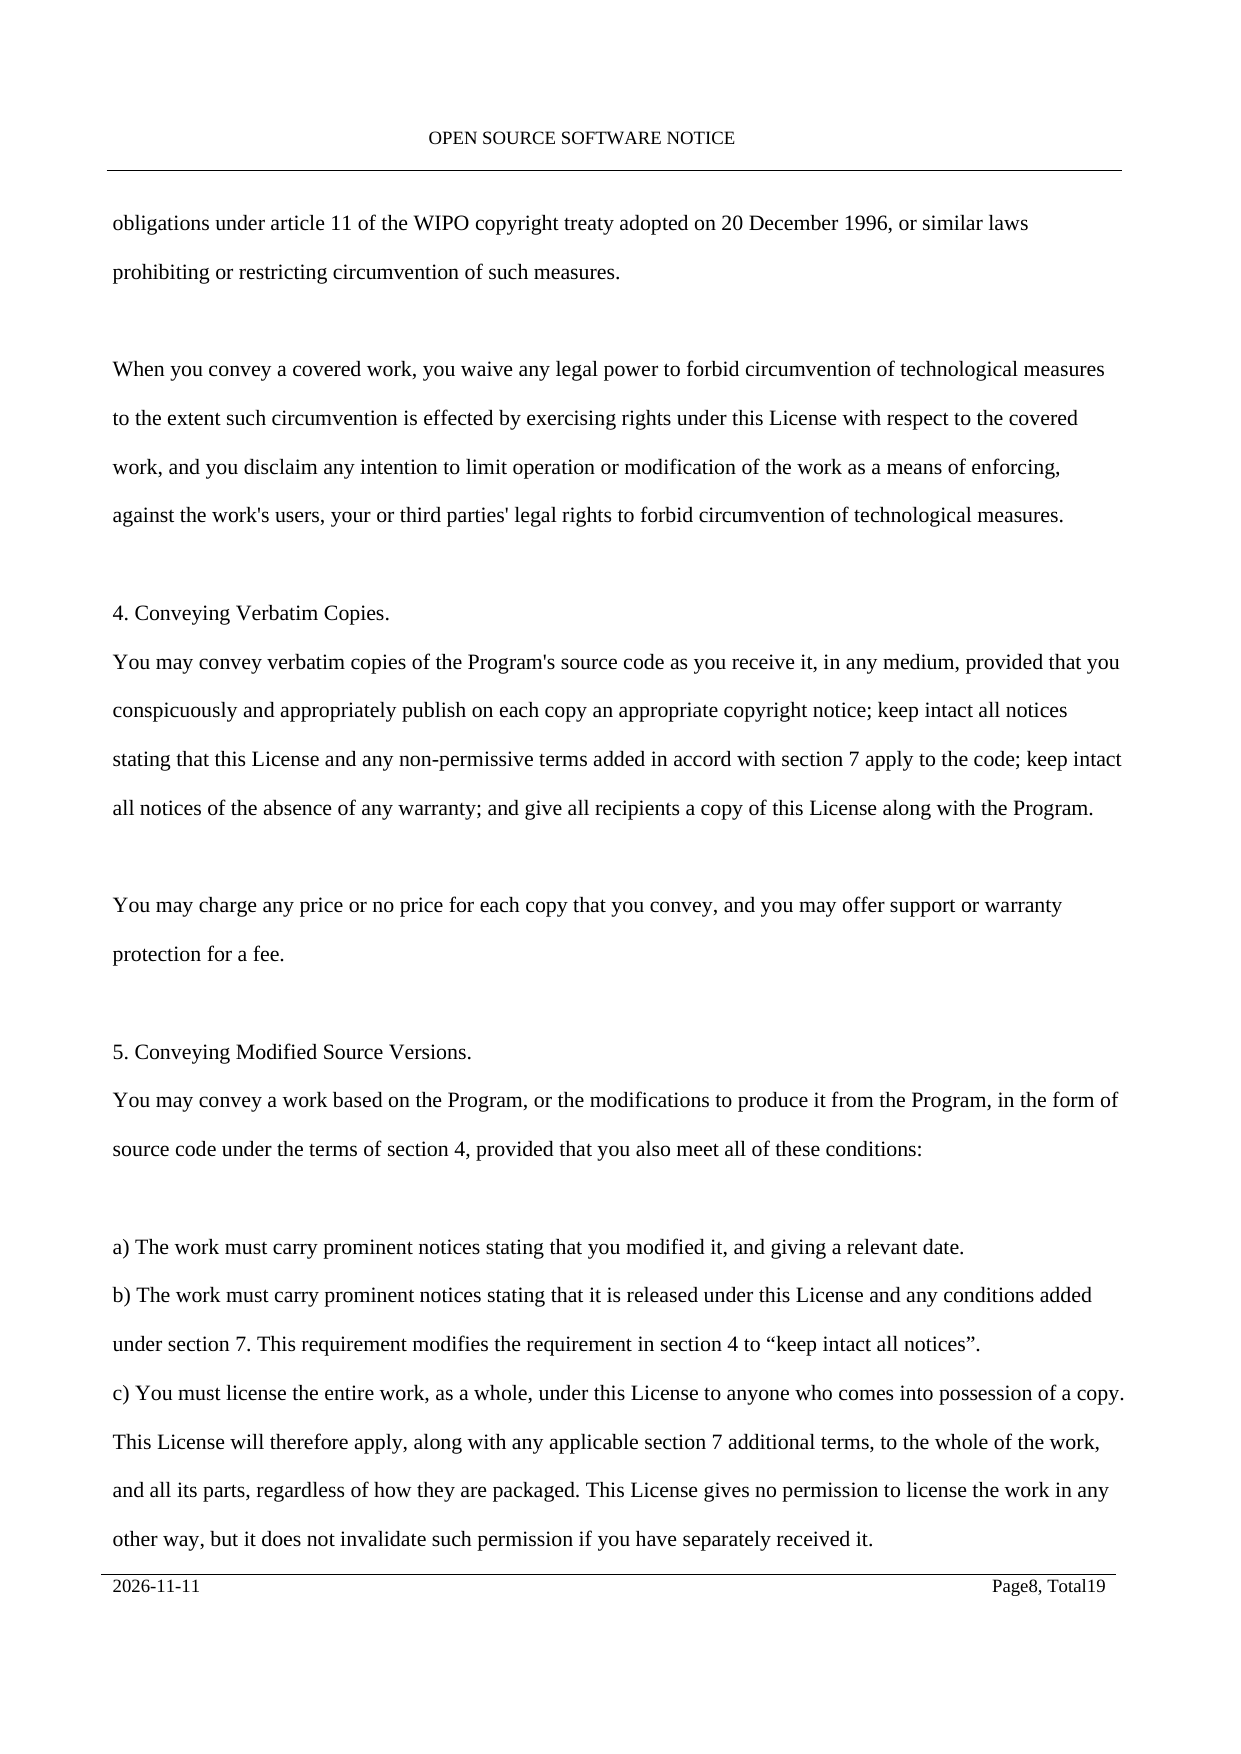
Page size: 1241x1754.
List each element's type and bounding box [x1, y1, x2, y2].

text [112, 206, 1128, 1555]
